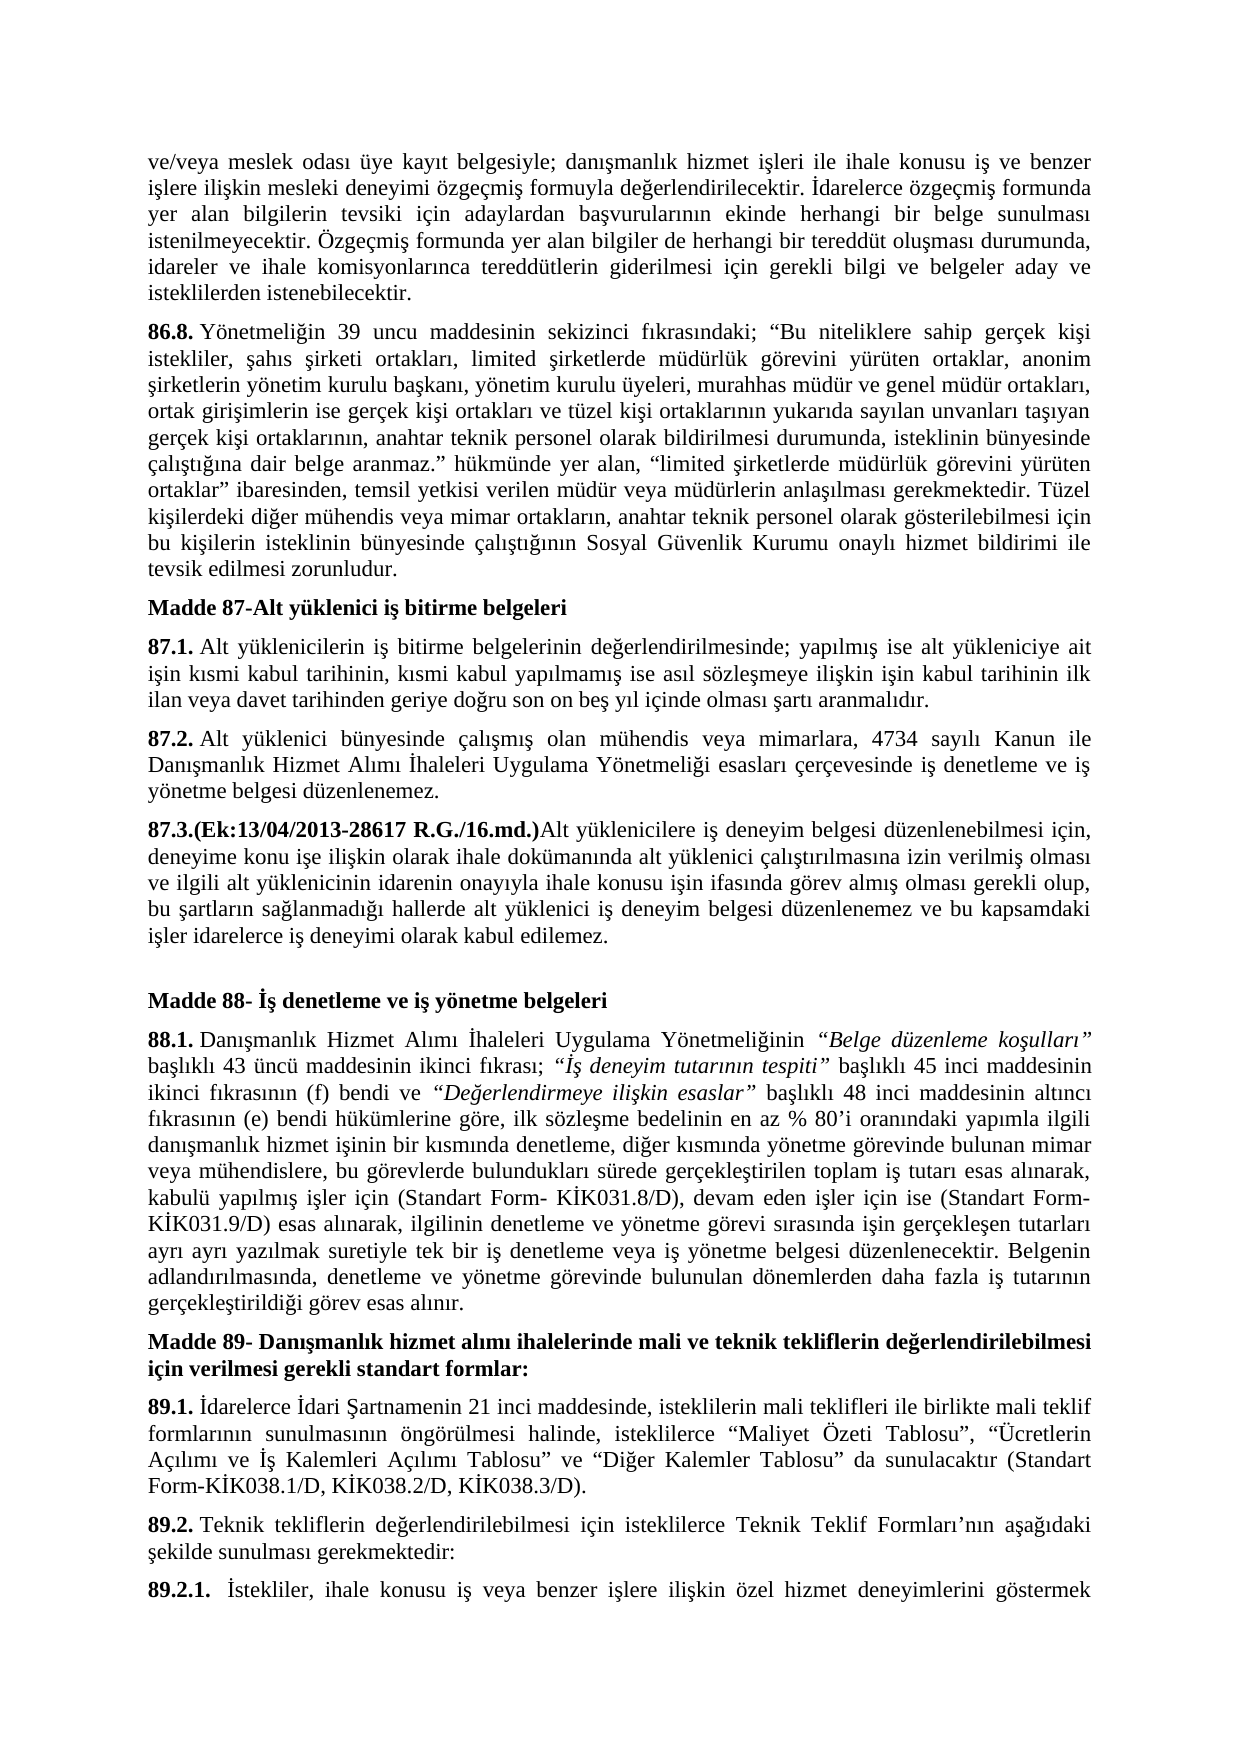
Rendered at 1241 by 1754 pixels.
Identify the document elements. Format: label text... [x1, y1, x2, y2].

text 89.1. İdarelerce İdari Şartnamenin 21 inci maddesinde, isteklilerin mali teklifleri ile birlikte mali teklif formlarının sunulmasının öngörülmesi halinde, isteklilerce “Maliyet Özeti Tablosu”, “Ücretlerin Açılımı ve İş Kalemleri Açılımı Tablosu” ve “Diğer Kalemler Tablosu” da sunulacaktır (Standart Form-KİK038.1/D, KİK038.2/D, KİK038.3/D). [148, 1393, 1092, 1499]
text 88.1. Danışmanlık Hizmet Alımı İhaleleri Uygulama Yönetmeliğinin “Belge düzenleme koşulları” başlıklı 43 üncü maddesinin ikinci fıkrası; “İş deneyim tutarının tespiti” başlıklı 45 inci maddesinin ikinci fıkrasının (f) bendi ve “Değerlendirmeye ilişkin esaslar” başlıklı 48 inci maddesinin altıncı fıkrasının (e) bendi hükümlerine göre, ilk sözleşme bedelinin en az % 80’i oranındaki yapımla ilgili danışmanlık hizmet işinin bir kısmında denetleme, diğer kısmında yönetme görevinde bulunan mimar veya mühendislere, bu görevlerde bulundukları sürede gerçekleştirilen toplam iş tutarı esas alınarak, kabulü yapılmış işler için (Standart Form- KİK031.8/D), devam eden işler için ise (Standart Form-KİK031.9/D) esas alınarak, ilgilinin denetleme ve yönetme görevi sırasında işin gerçekleşen tutarları ayrı ayrı yazılmak suretiyle tek bir iş denetleme veya iş yönetme belgesi düzenlenecektir. Belgenin adlandırılmasında, denetleme ve yönetme görevinde bulunulan dönemlerden daha fazla iş tutarının gerçekleştirildiği görev esas alınır. [148, 1026, 1092, 1316]
text 87.3.(Ek:13/04/2013-28617 R.G./16.md.)Alt yüklenicilere iş deneyim belgesi düzenlenebilmesi için, deneyime konu işe ilişkin olarak ihale dokümanında alt yüklenici çalıştırılmasına izin verilmiş olması ve ilgili alt yüklenicinin idarenin onayıyla ihale konusu işin ifasında görev almış olması gerekli olup, bu şartların sağlanmadığı hallerde alt yüklenici iş deneyim belgesi düzenlenemez ve bu kapsamdaki işler idarelerce iş deneyimi olarak kabul edilemez. [148, 816, 1092, 948]
text Madde 89- Danışmanlık hizmet alımı ihalelerinde mali ve teknik tekliflerin değerlendirilebilmesi için verilmesi gerekli standart formlar: [148, 1328, 1092, 1381]
text 89.2. Teknik tekliflerin değerlendirilebilmesi için isteklilerce Teknik Teklif Formları’nın aşağıdaki şekilde sunulması gerekmektedir: [148, 1511, 1092, 1564]
text 86.8. Yönetmeliğin 39 uncu maddesinin sekizinci fıkrasındaki; “Bu niteliklere sahip gerçek kişi istekliler, şahıs şirketi ortakları, limited şirketlerde müdürlük görevini yürüten ortaklar, anonim şirketlerin yönetim kurulu başkanı, yönetim kurulu üyeleri, murahhas müdür ve genel müdür ortakları, ortak girişimlerin ise gerçek kişi ortakları ve tüzel kişi ortaklarının yukarıda sayılan unvanları taşıyan gerçek kişi ortaklarının, anahtar teknik personel olarak bildirilmesi durumunda, isteklinin bünyesinde çalıştığına dair belge aranmaz.” hükmünde yer alan, “limited şirketlerde müdürlük görevini yürüten ortaklar” ibaresinden, temsil yetkisi verilen müdür veya müdürlerin anlaşılması gerekmektedir. Tüzel kişilerdeki diğer mühendis veya mimar ortakların, anahtar teknik personel olarak gösterilebilmesi için bu kişilerin isteklinin bünyesinde çalıştığının Sosyal Güvenlik Kurumu onaylı hizmet bildirimi ile tevsik edilmesi zorunludur. [148, 318, 1092, 582]
text 87.1. Alt yüklenicilerin iş bitirme belgelerinin değerlendirilmesinde; yapılmış ise alt yükleniciye ait işin kısmi kabul tarihinin, kısmi kabul yapılmamış ise asıl sözleşmeye ilişkin işin kabul tarihinin ilk ilan veya davet tarihinden geriye doğru son on beş yıl içinde olması şartı aranmalıdır. [148, 633, 1092, 712]
text Madde 87-Alt yüklenici iş bitirme belgeleri [148, 594, 1092, 621]
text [148, 1577, 1092, 1603]
text 87.2. Alt yüklenici bünyesinde çalışmış olan mühendis veya mimarlara, 4734 sayılı Kanun ile Danışmanlık Hizmet Alımı İhaleleri Uygulama Yönetmeliği esasları çerçevesinde iş denetleme ve iş yönetme belgesi düzenlenemez. [148, 725, 1092, 804]
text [148, 148, 1092, 306]
text Madde 88- İş denetleme ve iş yönetme belgeleri [148, 987, 1092, 1013]
